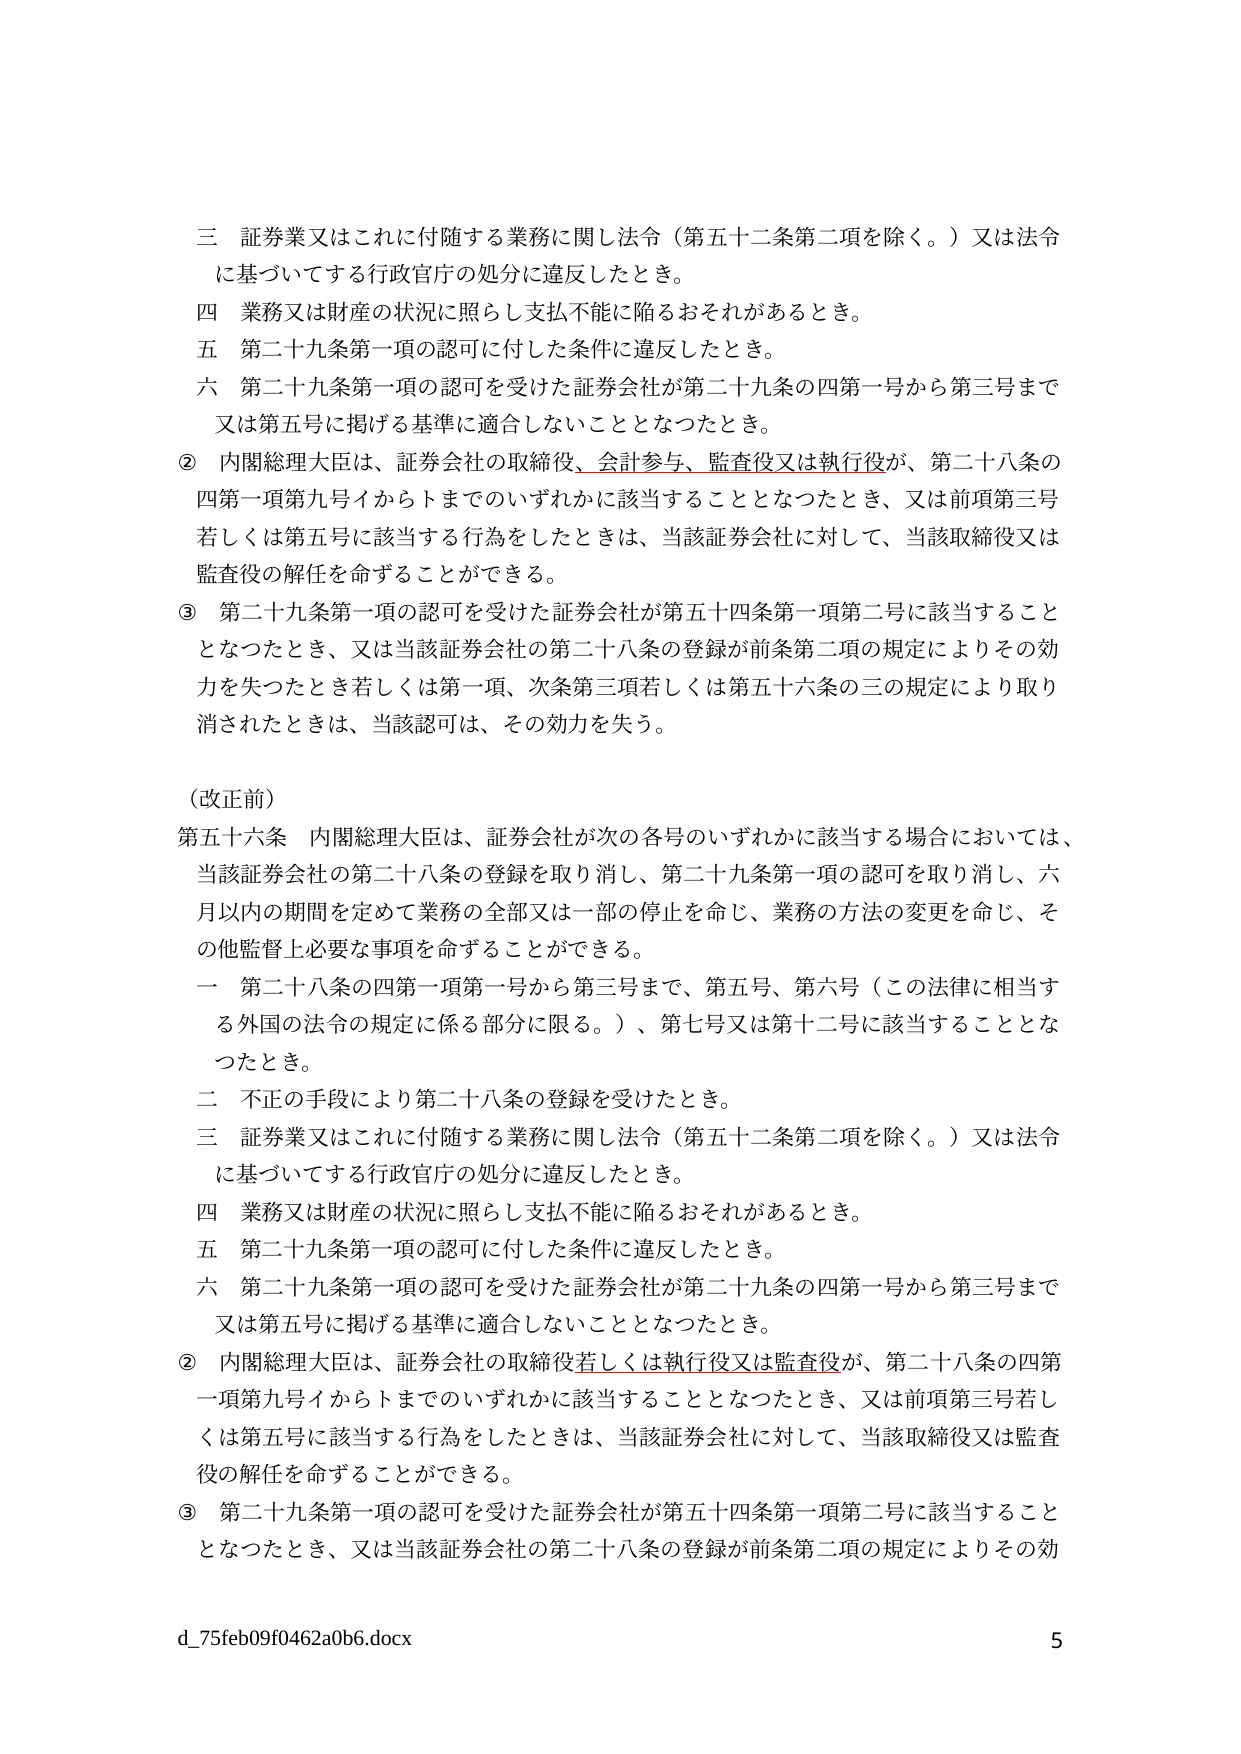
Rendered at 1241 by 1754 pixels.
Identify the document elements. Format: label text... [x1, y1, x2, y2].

text 五 第二十九条第一項の認可に付した条件に違反したとき。 [196, 1229, 1063, 1267]
text 四 業務又は財産の状況に照らし支払不能に陥るおそれがあるとき。 [196, 1192, 1063, 1229]
text ③ 第二十九条第一項の認可を受けた証券会社が第五十四条第一項第二号に該当することとなつたとき、又は当該証券会社の第二十八条の登録が前条第二項の規定によりその効力を失つたとき若しくは第一項、次条第三項若しくは第五十六条の三の規定により取り消されたときは、当該認可は、その効力を失う。 [177, 592, 1063, 742]
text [177, 1492, 1063, 1567]
text 四 業務又は財産の状況に照らし支払不能に陥るおそれがあるとき。 [196, 292, 1063, 329]
text 第五十六条 内閣総理大臣は、証券会社が次の各号のいずれかに該当する場合においては、当該証券会社の第二十八条の登録を取り消し、第二十九条第一項の認可を取り消し、六月以内の期間を定めて業務の全部又は一部の停止を命じ、業務の方法の変更を命じ、その他監督上必要な事項を命ずることができる。 [177, 817, 1063, 967]
text ② 内閣総理大臣は、証券会社の取締役、会計参与、監査役又は執行役が、第二十八条の四第一項第九号イからトまでのいずれかに該当することとなつたとき、又は前項第三号若しくは第五号に該当する行為をしたときは、当該証券会社に対して、当該取締役又は監査役の解任を命ずることができる。 [177, 442, 1063, 592]
text ② 内閣総理大臣は、証券会社の取締役若しくは執行役又は監査役が、第二十八条の四第一項第九号イからトまでのいずれかに該当することとなつたとき、又は前項第三号若しくは第五号に該当する行為をしたときは、当該証券会社に対して、当該取締役又は監査役の解任を命ずることができる。 [177, 1342, 1063, 1492]
text 六 第二十九条第一項の認可を受けた証券会社が第二十九条の四第一号から第三号まで又は第五号に掲げる基準に適合しないこととなつたとき。 [196, 367, 1063, 442]
text 二 不正の手段により第二十八条の登録を受けたとき。 [196, 1079, 1063, 1117]
text 一 第二十八条の四第一項第一号から第三号まで、第五号、第六号（この法律に相当する外国の法令の規定に係る部分に限る。）、第七号又は第十二号に該当することとなつたとき。 [196, 967, 1063, 1079]
text 三 証券業又はこれに付随する業務に関し法令（第五十二条第二項を除く。）又は法令に基づいてする行政官庁の処分に違反したとき。 [196, 1117, 1063, 1192]
text 六 第二十九条第一項の認可を受けた証券会社が第二十九条の四第一号から第三号まで又は第五号に掲げる基準に適合しないこととなつたとき。 [196, 1267, 1063, 1342]
text 三 証券業又はこれに付随する業務に関し法令（第五十二条第二項を除く。）又は法令に基づいてする行政官庁の処分に違反したとき。 [196, 217, 1063, 292]
text （改正前） [177, 779, 1063, 817]
text 五 第二十九条第一項の認可に付した条件に違反したとき。 [196, 329, 1063, 367]
